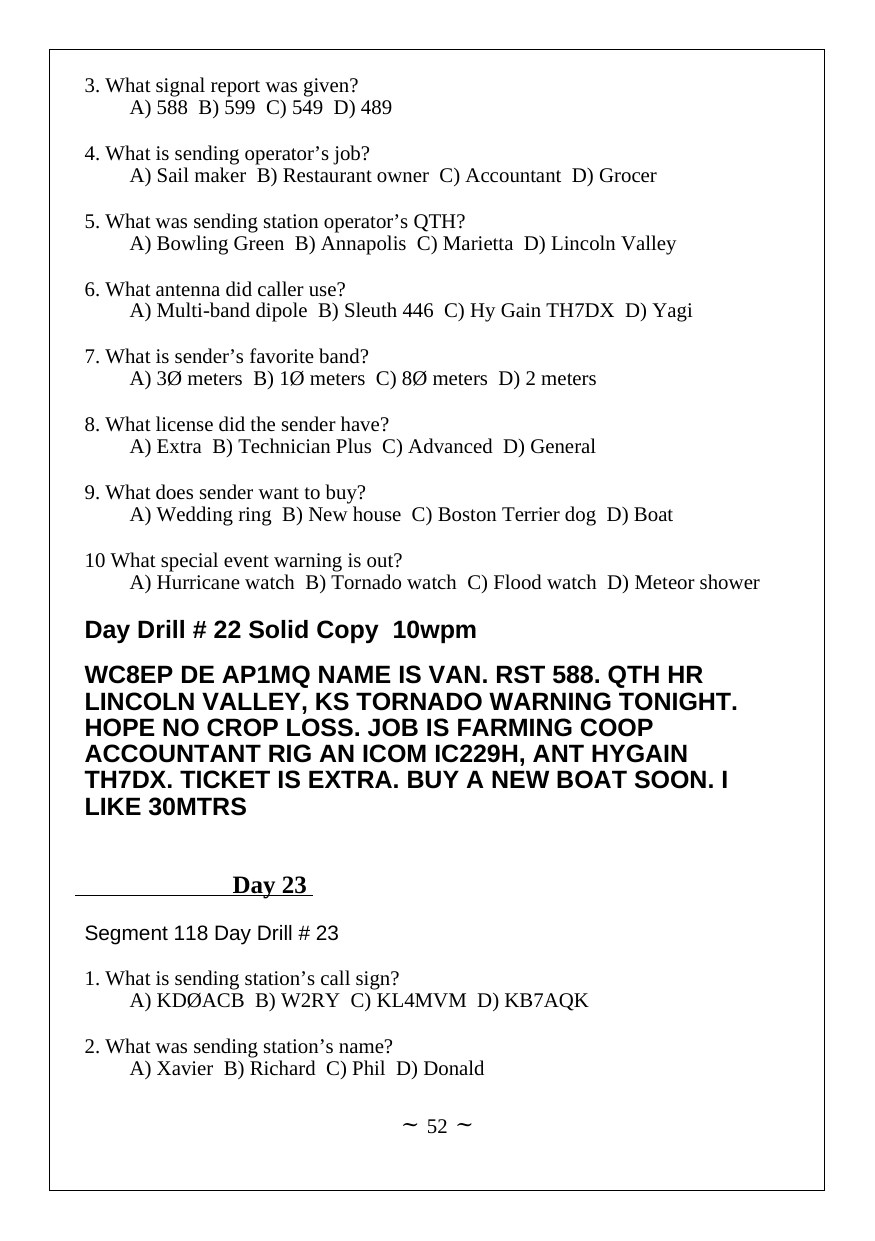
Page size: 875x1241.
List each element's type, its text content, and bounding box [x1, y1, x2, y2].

text 2. What was sending station’s name? [84, 1036, 801, 1058]
subtitle Day 23 [75, 870, 762, 898]
text A) 3Ø meters B) 1Ø meters C) 8Ø meters D) 2 meters [84, 368, 801, 390]
text A) Sail maker B) Restaurant owner C) Accountant D) Grocer [84, 165, 801, 187]
text 5. What was sending station operator’s QTH? [84, 211, 801, 232]
text A) Wedding ring B) New house C) Boston Terrier dog D) Boat [84, 504, 801, 526]
text A) Extra B) Technician Plus C) Advanced D) General [84, 436, 801, 458]
text 7. What is sender’s favorite band? [84, 346, 801, 368]
text 3. What signal report was given? [84, 75, 801, 97]
text 9. What does sender want to buy? [84, 482, 801, 504]
text 10 What special event warning is out? [84, 550, 801, 572]
text 4. What is sending operator’s job? [84, 143, 801, 165]
text A) Hurricane watch B) Tornado watch C) Flood watch D) Meteor shower [84, 572, 801, 593]
text WC8EP DE AP1MQ NAME IS VAN. RST 588. QTH HR LINCOLN VALLEY, KS TORNADO WARNING TONIGHT. HOPE NO CROP LOSS. JOB IS FARMING COOP ACCOUNTANT RIG AN ICOM IC229H, ANT HYGAIN TH7DX. TICKET IS EXTRA. BUY A NEW BOAT SOON. I LIKE 30MTRS [84, 663, 762, 820]
text 8. What license did the sender have? [84, 414, 801, 436]
text 1. What is sending station’s call sign? [84, 968, 801, 990]
text 6. What antenna did caller use? [84, 278, 801, 300]
text A) Bowling Green B) Annapolis C) Marietta D) Lincoln Valley [84, 232, 801, 254]
text A) Xavier B) Richard C) Phil D) Donald [84, 1058, 801, 1080]
text A) 588 B) 599 C) 549 D) 489 [84, 97, 801, 119]
text A) KDØACB B) W2RY C) KL4MVM D) KB7AQK [84, 990, 801, 1012]
text A) Multi-band dipole B) Sleuth 446 C) Hy Gain TH7DX D) Yagi [84, 300, 801, 322]
text Day Drill # 22 Solid Copy 10wpm [84, 617, 762, 644]
text Segment 118 Day Drill # 23 [84, 923, 801, 944]
